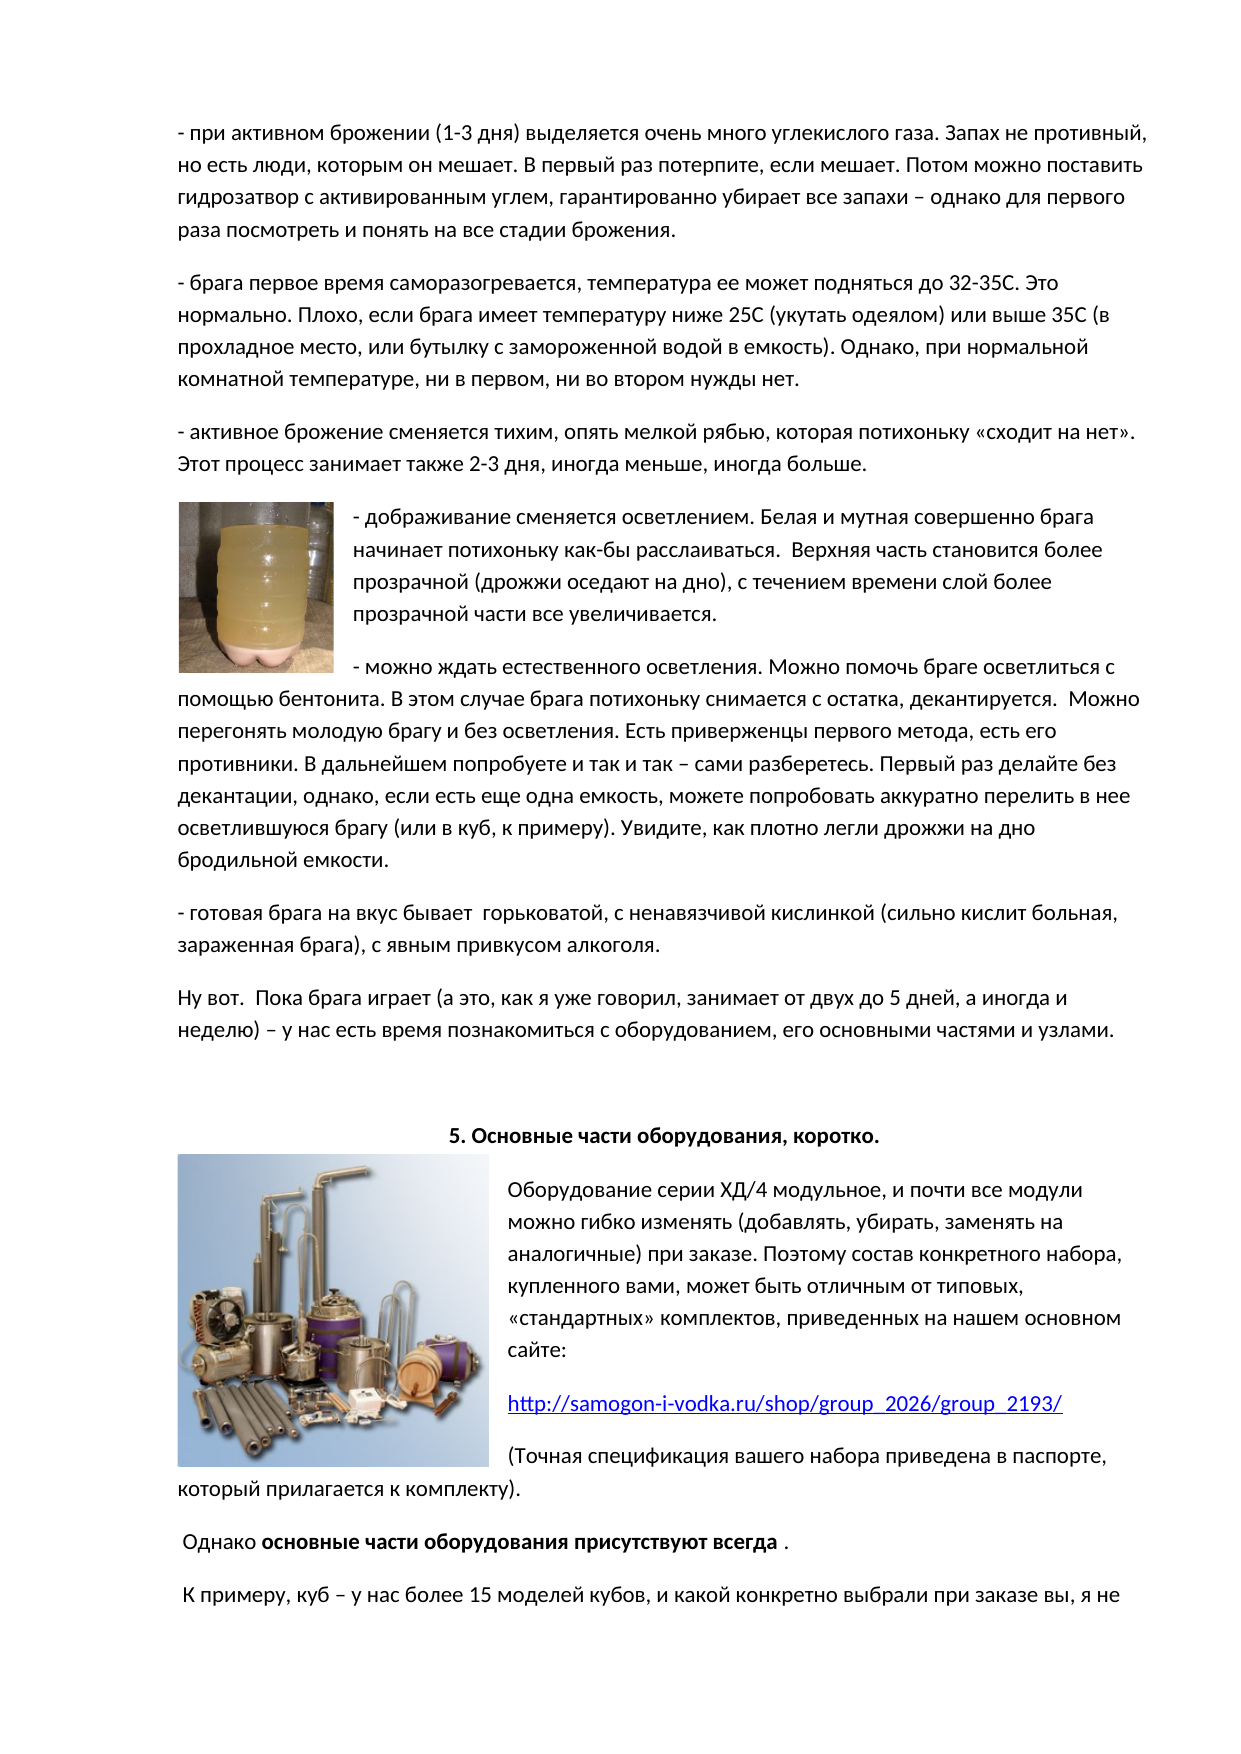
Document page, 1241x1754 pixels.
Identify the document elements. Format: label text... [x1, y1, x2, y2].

text - при активном брожении (1-3 дня) выделяется очень много углекислого газа. Запах не противный, но есть люди, которым он мешает. В первый раз потерпите, если мешает. Потом можно поставить гидрозатвор с активированным углем, гарантированно убирает все запахи – однако для первого раза посмотреть и понять на все стадии брожения. [177, 118, 1152, 243]
text - можно ждать естественного осветления. Можно помочь браге осветлиться с помощью бентонита. В этом случае брага потихоньку снимается с остатка, декантируется. Можно перегонять молодую брагу и без осветления. Есть приверженцы первого метода, есть его противники. В дальнейшем попробуете и так и так – сами разберетесь. Первый раз делайте без декантации, однако, если есть еще одна емкость, можете попробовать аккуратно перелить в нее осветлившуюся брагу (или в куб, к примеру). Увидите, как плотно легли дрожжи на дно бродильной емкости. [177, 652, 1152, 873]
text 5. Основные части оборудования, коротко. [177, 1122, 1152, 1150]
text Однако основные части оборудования присутствуют всегда . [177, 1527, 1152, 1555]
text - дображивание сменяется осветлением. Белая и мутная совершенно брага начинает потихоньку как-бы расслаиваться. Верхняя часть становится более прозрачной (дрожжи оседают на дно), с течением времени слой более прозрачной части все увеличивается. [334, 502, 1152, 627]
text - готовая брага на вкус бывает горьковатой, с ненавязчивой кислинкой (сильно кислит больная, зараженная брага), с явным привкусом алкоголя. [177, 898, 1152, 958]
picture [177, 502, 334, 672]
text Ну вот. Пока брага играет (а это, как я уже говорил, занимает от двух до 5 дней, а иногда и неделю) – у нас есть время познакомиться с оборудованием, его основными частями и узлами. [177, 983, 1152, 1044]
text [177, 1580, 1152, 1608]
picture [177, 1154, 489, 1467]
text Оборудование серии ХД/4 модульное, и почти все модули можно гибко изменять (добавлять, убирать, заменять на аналогичные) при заказе. Поэтому состав конкретного набора, купленного вами, может быть отличным от типовых, «стандартных» комплектов, приведенных на нашем основном сайте: [489, 1175, 1152, 1364]
text - брага первое время саморазогревается, температура ее может подняться до 32-35С. Это нормально. Плохо, если брага имеет температуру ниже 25С (укутать одеялом) или выше 35С (в прохладное место, или бутылку с замороженной водой в емкость). Однако, при нормальной комнатной температуре, ни в первом, ни во втором нужды нет. [177, 268, 1152, 392]
text - активное брожение сменяется тихим, опять мелкой рябью, которая потихоньку «сходит на нет». Этот процесс занимает также 2-3 дня, иногда меньше, иногда больше. [177, 417, 1152, 477]
text (Точная спецификация вашего набора приведена в паспорте, который прилагается к комплекту). [177, 1442, 1152, 1502]
text http://samogon-i-vodka.ru/shop/group_2026/group_2193/ [489, 1389, 1152, 1417]
